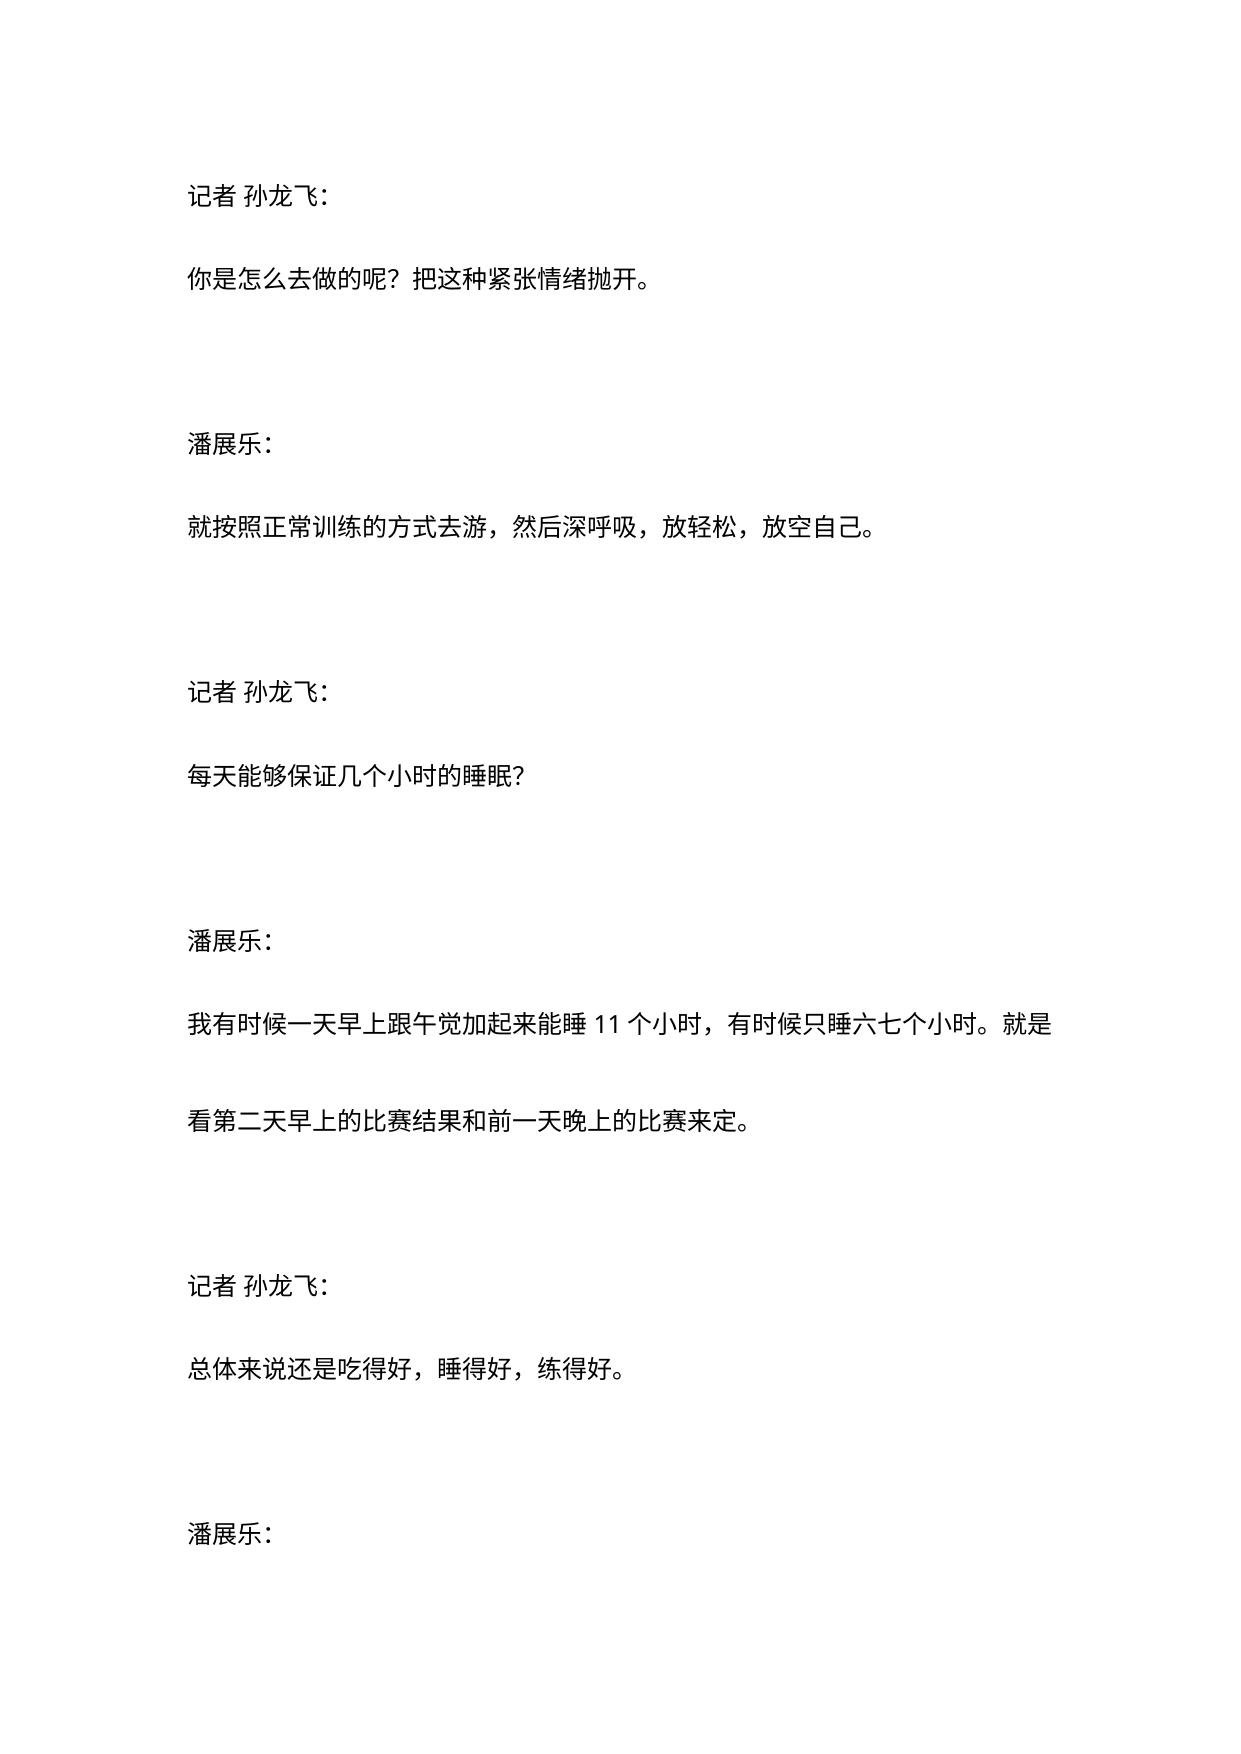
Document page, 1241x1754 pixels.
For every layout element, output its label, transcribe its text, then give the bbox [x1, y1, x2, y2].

text 记者 孙龙飞： [187, 1252, 1053, 1317]
text 潘展乐： [187, 1501, 1053, 1566]
text 每天能够保证几个小时的睡眠？ [187, 742, 1053, 807]
text 潘展乐： [187, 907, 1053, 972]
text 记者 孙龙飞： [187, 162, 1053, 227]
text 你是怎么去做的呢？把这种紧张情绪抛开。 [187, 245, 1053, 310]
text 我有时候一天早上跟午觉加起来能睡11个小时，有时候只睡六七个小时。就是看第二天早上的比赛结果和前一天晚上的比赛来定。 [187, 990, 1053, 1152]
text 就按照正常训练的方式去游，然后深呼吸，放轻松，放空自己。 [187, 493, 1053, 558]
text 总体来说还是吃得好，睡得好，练得好。 [187, 1336, 1053, 1401]
text 记者 孙龙飞： [187, 658, 1053, 723]
text 潘展乐： [187, 410, 1053, 475]
